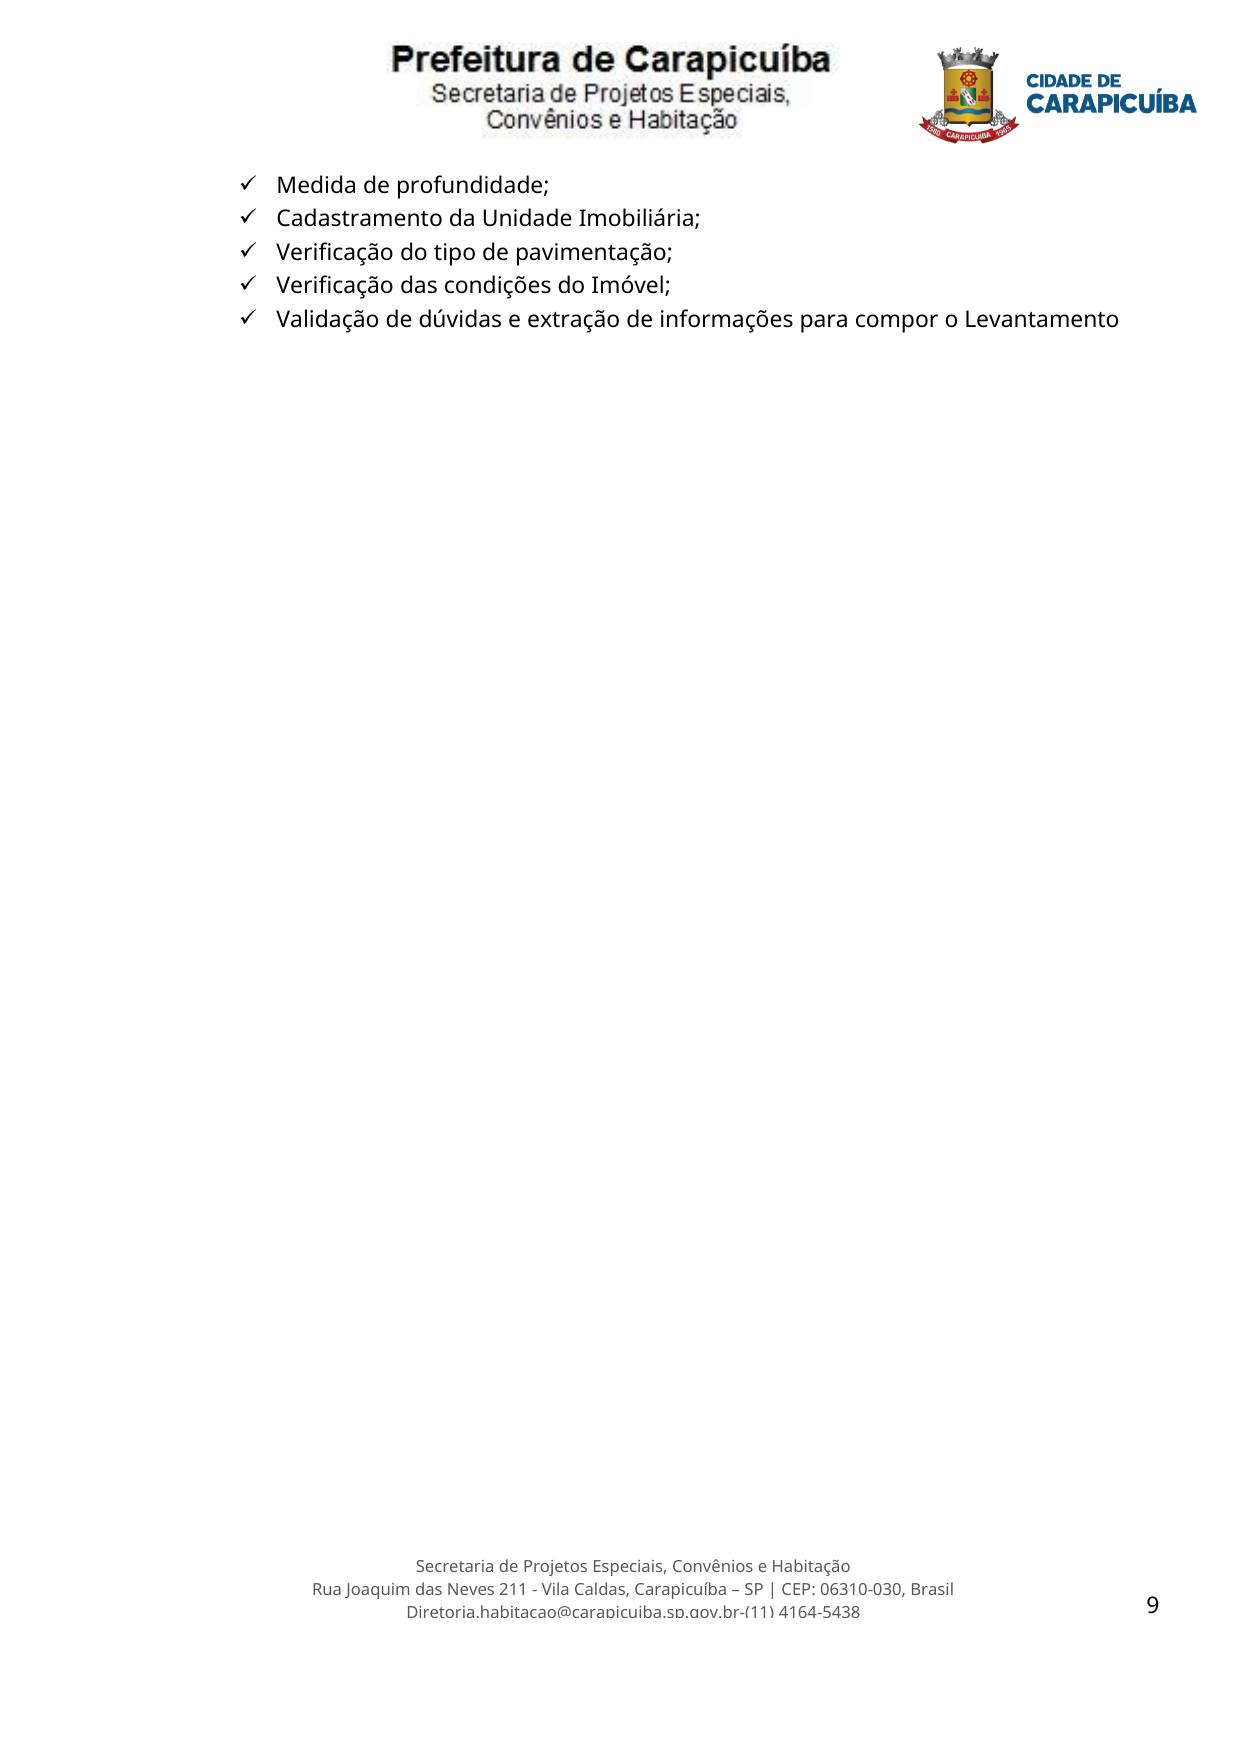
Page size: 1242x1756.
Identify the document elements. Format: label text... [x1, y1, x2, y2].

picture [386, 42, 842, 141]
list Cadastramento da Unidade Imobiliária; [239, 202, 1210, 234]
list Verificação do tipo de pavimentação; [239, 236, 1210, 267]
picture [918, 47, 1197, 144]
list Verificação das condições do Imóvel; [239, 269, 1210, 300]
list Medida de profundidade; [239, 169, 1210, 200]
list Validação de dúvidas e extração de informações para compor o Levantamento [239, 303, 1210, 334]
